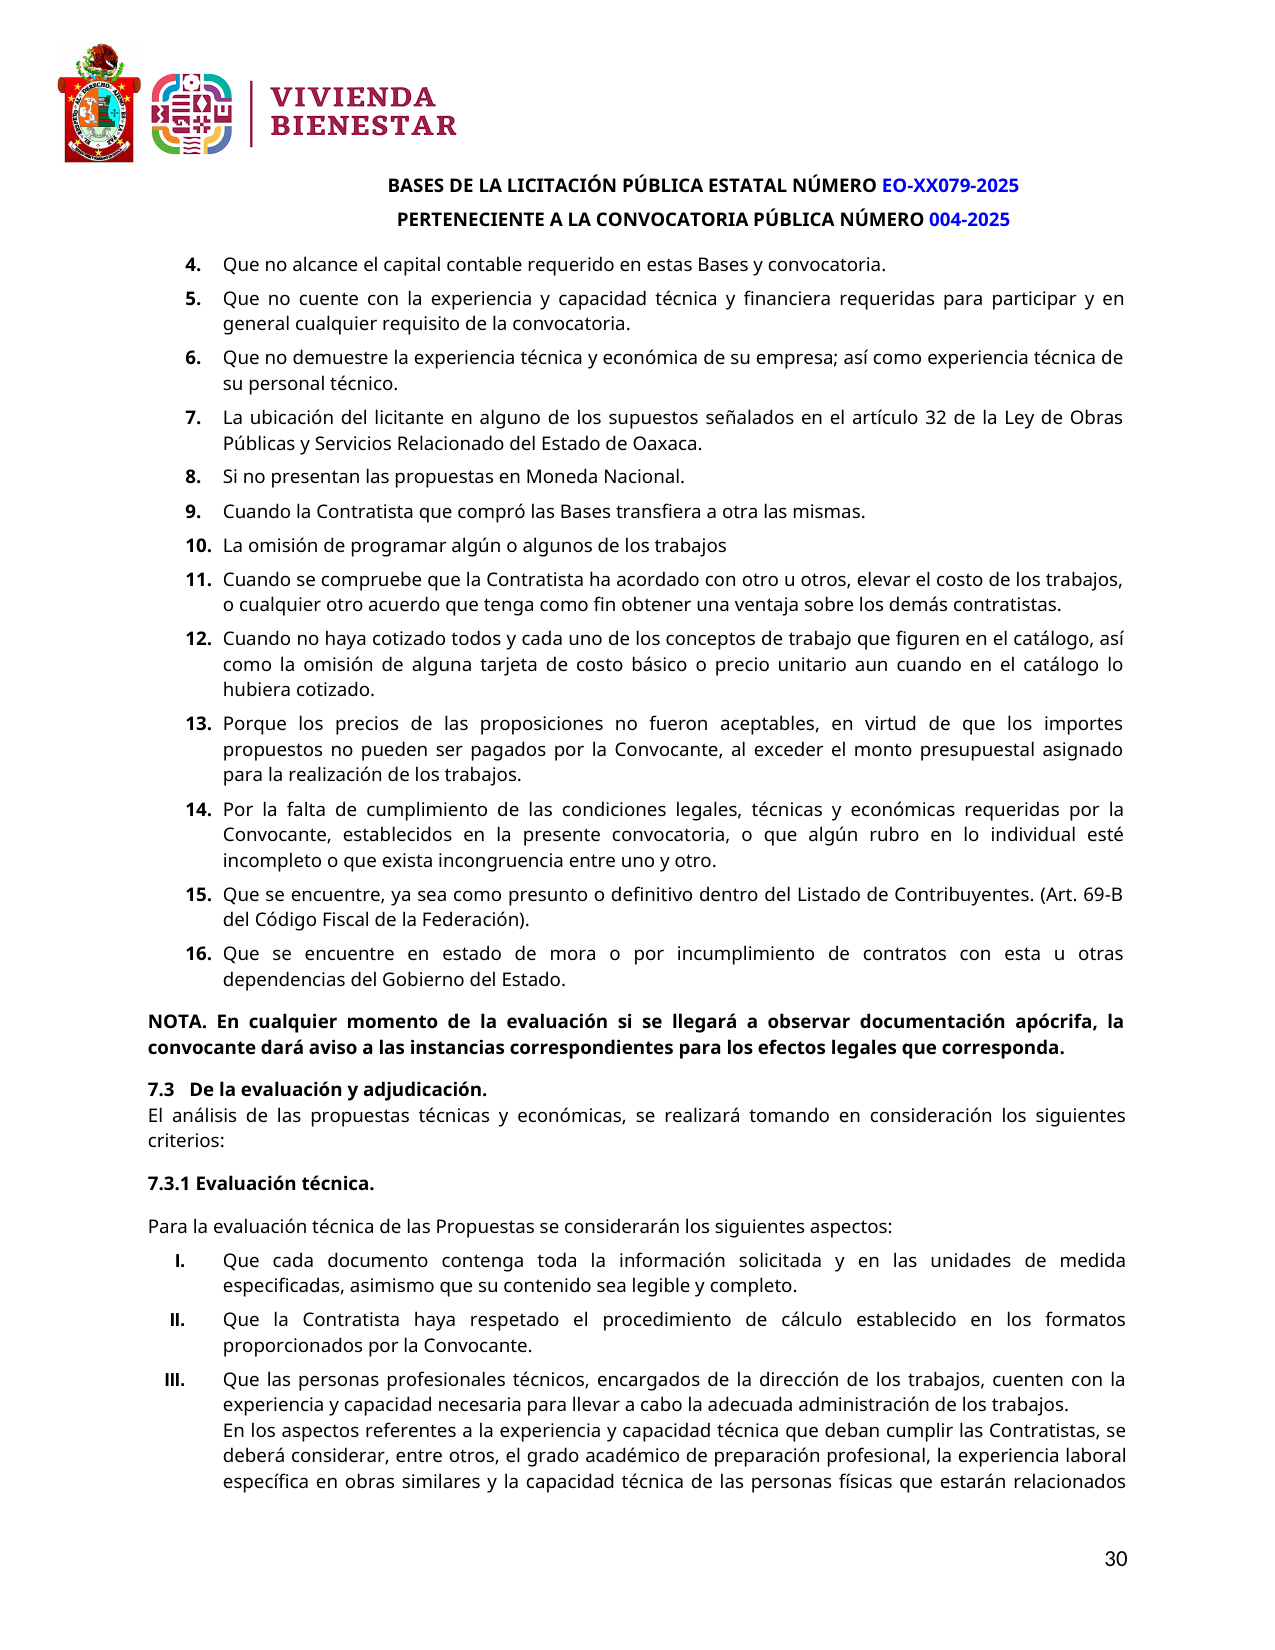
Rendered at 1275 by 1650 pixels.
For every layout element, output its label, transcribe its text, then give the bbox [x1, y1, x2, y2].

list Que las personas profesionales técnicos, encargados de la dirección de los trabajos, cuenten con la experiencia y capacidad necesaria para llevar a cabo la adecuada administración de los trabajos. [185, 1366, 1127, 1417]
text Para la evaluación técnica de las Propuestas se considerarán los siguientes aspectos: [148, 1213, 1127, 1238]
list La omisión de programar algún o algunos de los trabajos [185, 532, 1125, 557]
list Que se encuentre, ya sea como presunto o definitivo dentro del Listado de Contribuyentes. (Art. 69-B del Código Fiscal de la Federación). [185, 881, 1125, 932]
text 7.3 De la evaluación y adjudicación. [148, 1077, 1127, 1102]
picture [147, 66, 473, 163]
picture [55, 42, 143, 165]
list Porque los precios de las proposiciones no fueron aceptables, en virtud de que los importes propuestos no pueden ser pagados por la Convocante, al exceder el monto presupuestal asignado para la realización de los trabajos. [185, 711, 1125, 787]
list Que no alcance el capital contable requerido en estas Bases y convocatoria. [185, 251, 1125, 277]
list Que no cuente con la experiencia y capacidad técnica y financiera requeridas para participar y en general cualquier requisito de la convocatoria. [185, 285, 1125, 336]
text 7.3.1 Evaluación técnica. [148, 1170, 1127, 1196]
text El análisis de las propuestas técnicas y económicas, se realizará tomando en consideración los siguientes criterios: [148, 1102, 1127, 1153]
list Cuando no haya cotizado todos y cada uno de los conceptos de trabajo que figuren en el catálogo, así como la omisión de alguna tarjeta de costo básico o precio unitario aun cuando en el catálogo lo hubiera cotizado. [185, 626, 1125, 702]
list Que la Contratista haya respetado el procedimiento de cálculo establecido en los formatos proporcionados por la Convocante. [185, 1307, 1127, 1358]
list La ubicación del licitante en alguno de los supuestos señalados en el artículo 32 de la Ley de Obras Públicas y Servicios Relacionado del Estado de Oaxaca. [185, 404, 1125, 455]
text NOTA. En cualquier momento de la evaluación si se llegará a observar documentación apócrifa, la convocante dará aviso a las instancias correspondientes para los efectos legales que corresponda. [148, 1009, 1125, 1060]
list Que cada documento contenga toda la información solicitada y en las unidades de medida especificadas, asimismo que su contenido sea legible y completo. [185, 1247, 1127, 1298]
list Por la falta de cumplimiento de las condiciones legales, técnicas y económicas requeridas por la Convocante, establecidos en la presente convocatoria, o que algún rubro en lo individual esté incompleto o que exista incongruencia entre uno y otro. [185, 796, 1125, 872]
list Que no demuestre la experiencia técnica y económica de su empresa; así como experiencia técnica de su personal técnico. [185, 345, 1125, 396]
list Que se encuentre en estado de mora o por incumplimiento de contratos con esta u otras dependencias del Gobierno del Estado. [185, 941, 1125, 992]
list Cuando se compruebe que la Contratista ha acordado con otro u otros, elevar el costo de los trabajos, o cualquier otro acuerdo que tenga como fin obtener una ventaja sobre los demás contratistas. [185, 566, 1125, 617]
list Cuando la Contratista que compró las Bases transfiera a otra las mismas. [185, 498, 1125, 523]
list Si no presentan las propuestas en Moneda Nacional. [185, 464, 1125, 489]
